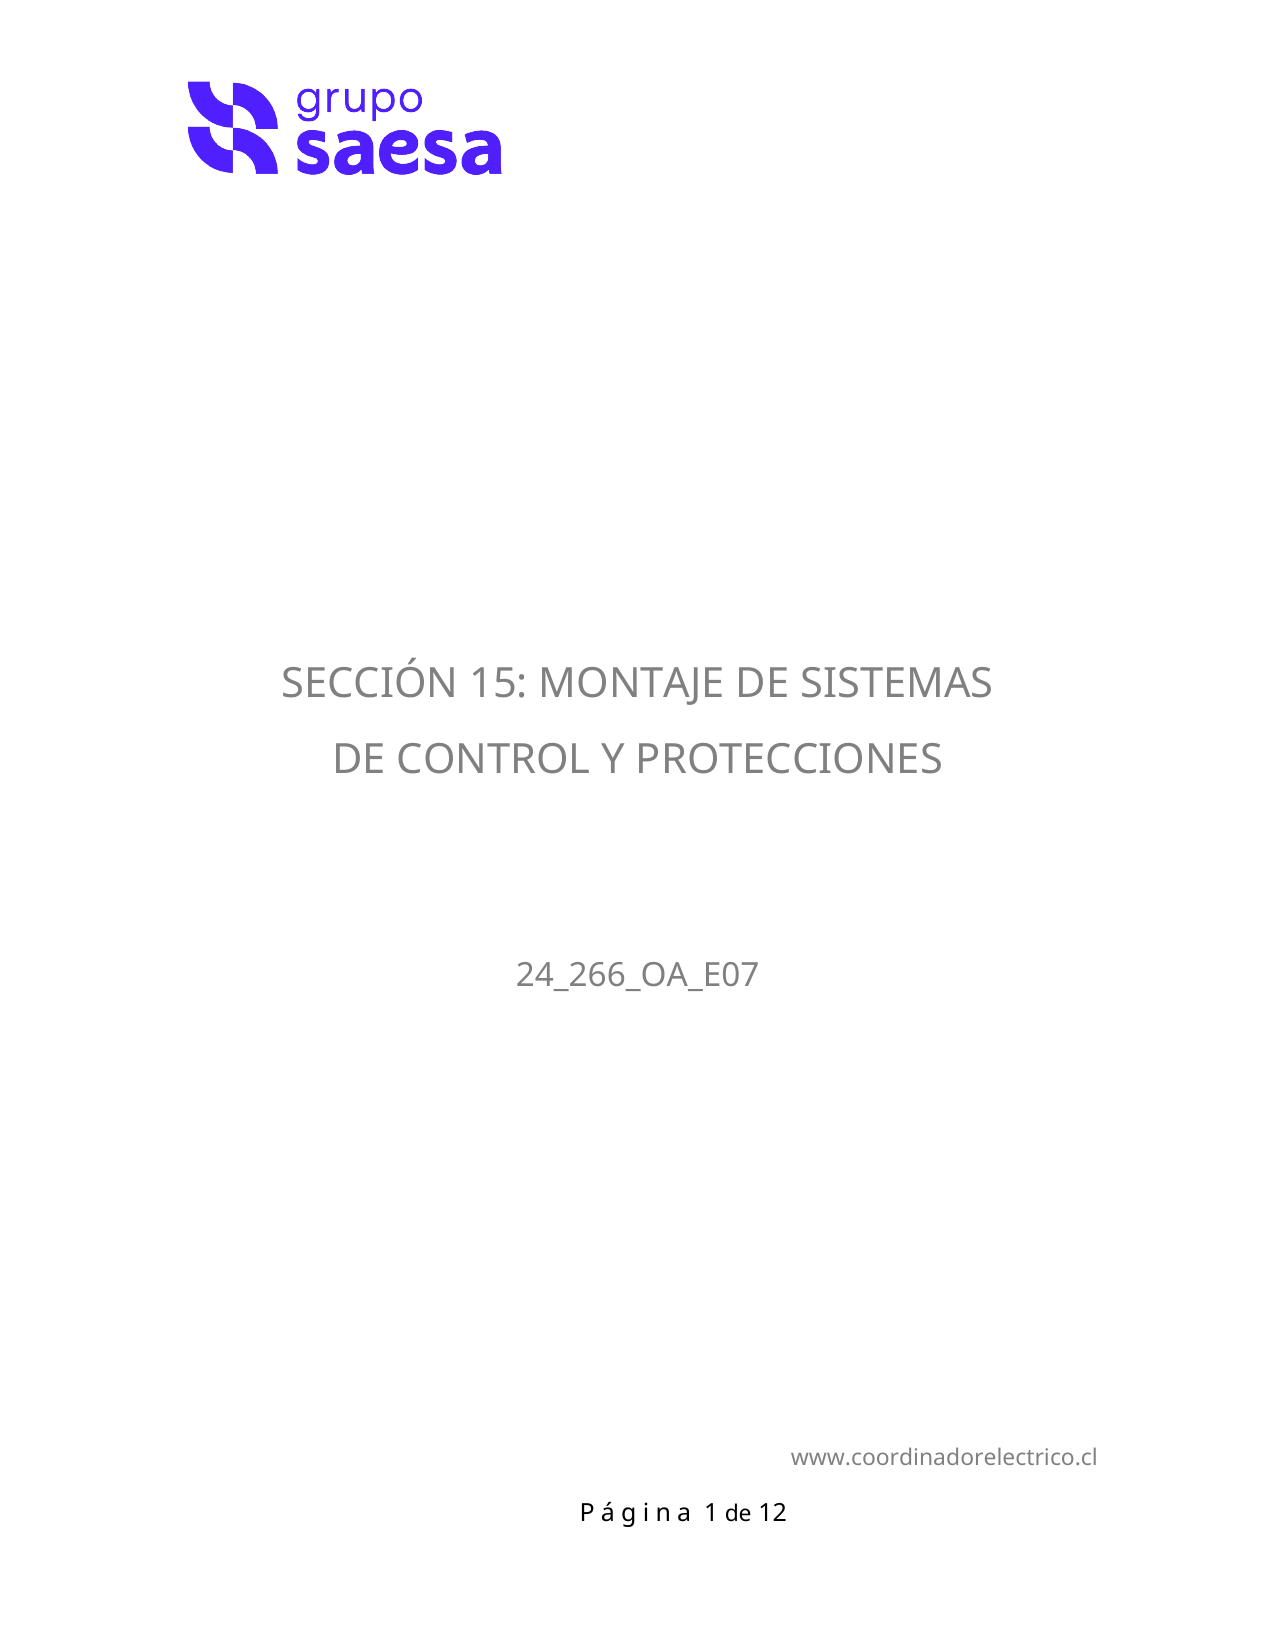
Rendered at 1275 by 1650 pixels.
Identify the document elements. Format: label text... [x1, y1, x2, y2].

text www.coordinadorelectrico.cl [295, 1441, 1098, 1472]
text DE CONTROL Y PROTECCIONES [177, 729, 1098, 786]
text SECCIÓN 15: MONTAJE DE SISTEMAS [177, 653, 1098, 709]
picture [177, 73, 511, 178]
text 24_266_OA_E07 [177, 950, 1098, 996]
